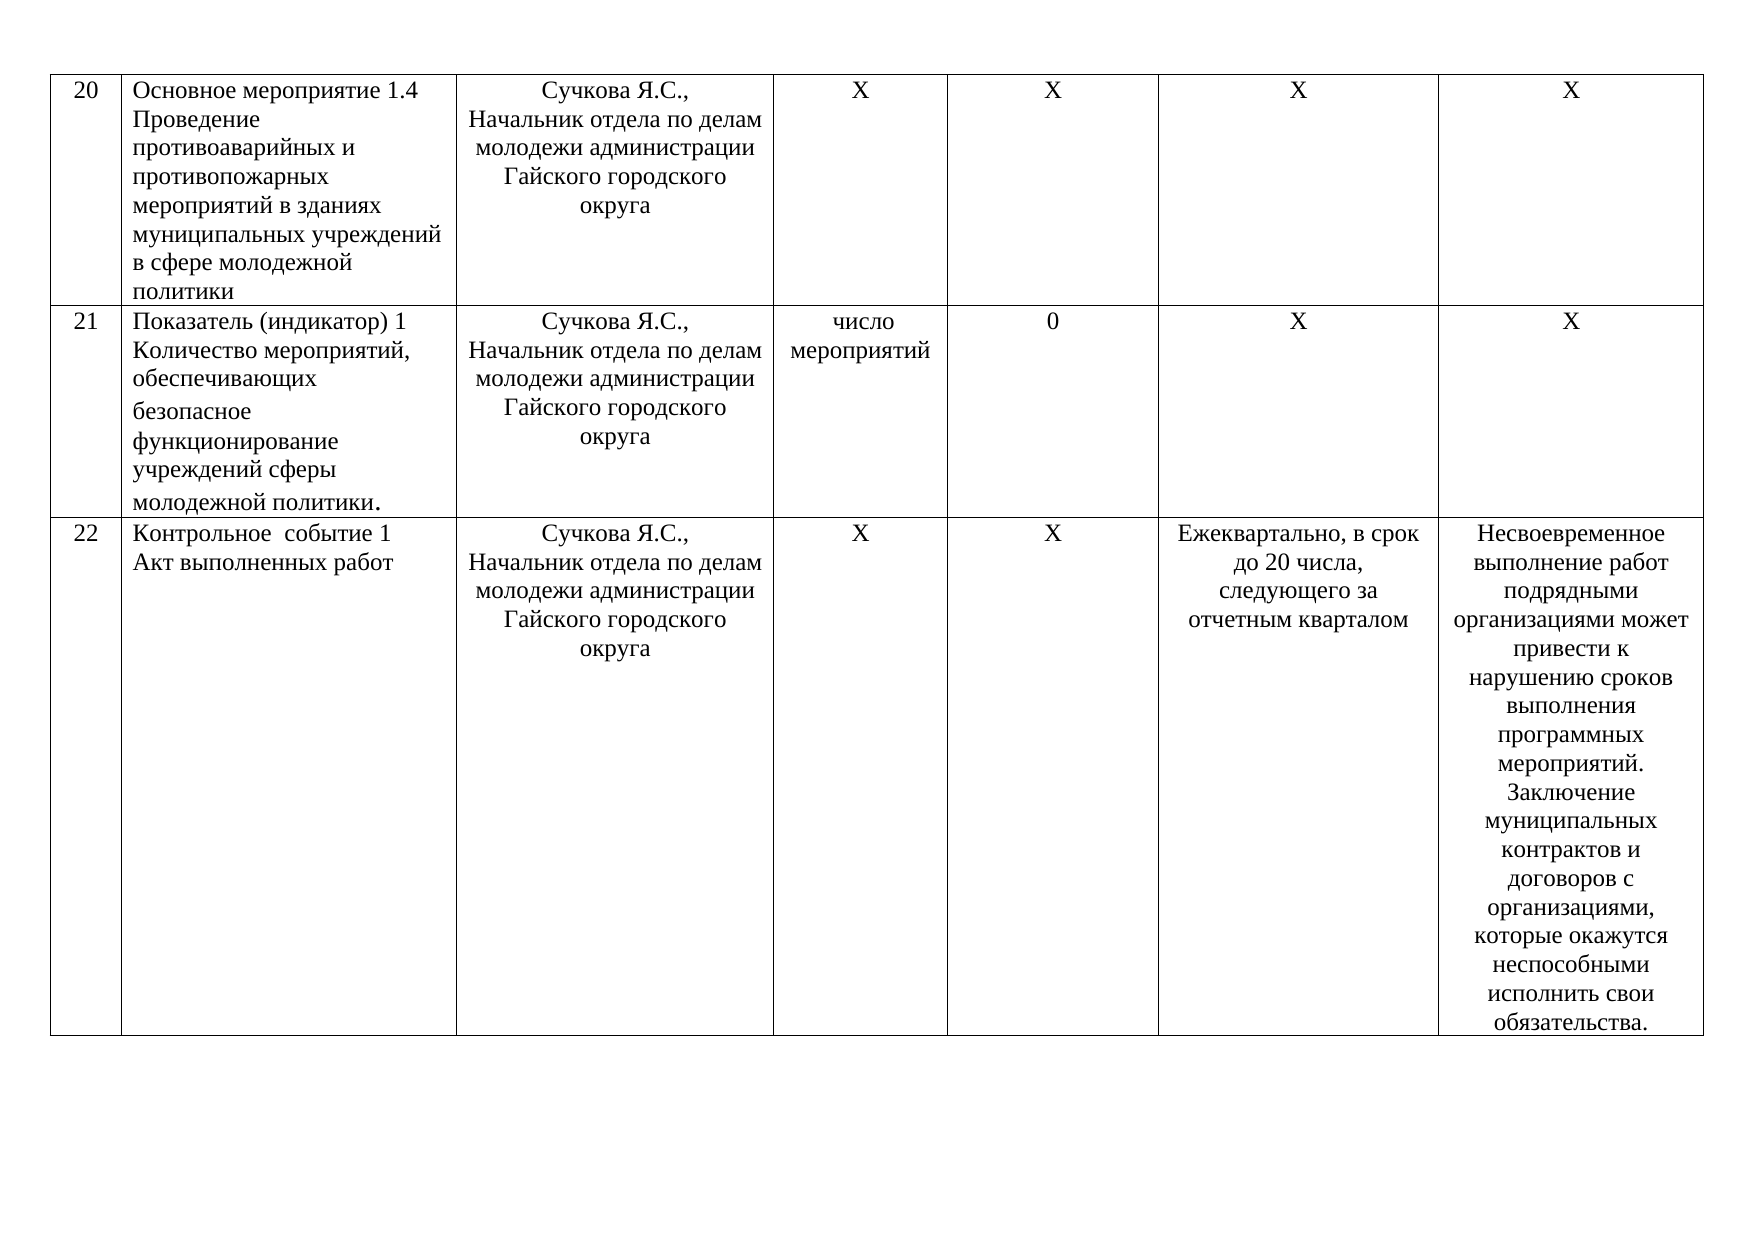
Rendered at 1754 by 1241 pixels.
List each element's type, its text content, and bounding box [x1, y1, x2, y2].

table_cell Ежеквартально, в срок до 20 числа, следующего за отчетным кварталом [1159, 518, 1438, 1035]
table_cell Сучкова Я.С., Начальник отдела по делам молодежи администрации Гайского городского округа [457, 518, 773, 1035]
table_cell Контрольное событие 1 Акт выполненных работ [122, 518, 456, 1035]
table_cell 20 [51, 75, 121, 305]
table_cell Х [1159, 306, 1438, 517]
table_cell Х [1439, 306, 1703, 517]
table_cell Сучкова Я.С., Начальник отдела по делам молодежи администрации Гайского городского округа [457, 306, 773, 517]
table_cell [457, 75, 773, 305]
table_cell Х [1159, 75, 1438, 305]
table_cell Х [774, 75, 947, 305]
table_cell Х [948, 75, 1158, 305]
table_cell Х [948, 518, 1158, 1035]
table_cell Х [774, 518, 947, 1035]
table_cell Показатель (индикатор) 1 Количество мероприятий, обеспечивающих безопасное функционирование учреждений сферы молодежной политики. [122, 306, 456, 517]
table_cell 0 [948, 306, 1158, 517]
table_cell число мероприятий [774, 306, 947, 517]
table_cell 21 [51, 306, 121, 517]
table_cell Основное мероприятие 1.4 Проведение противоаварийных и противопожарных мероприятий в зданиях муниципальных учреждений в сфере молодежной политики [122, 75, 456, 305]
table_cell 22 [51, 518, 121, 1035]
table_cell Х [1439, 75, 1703, 305]
